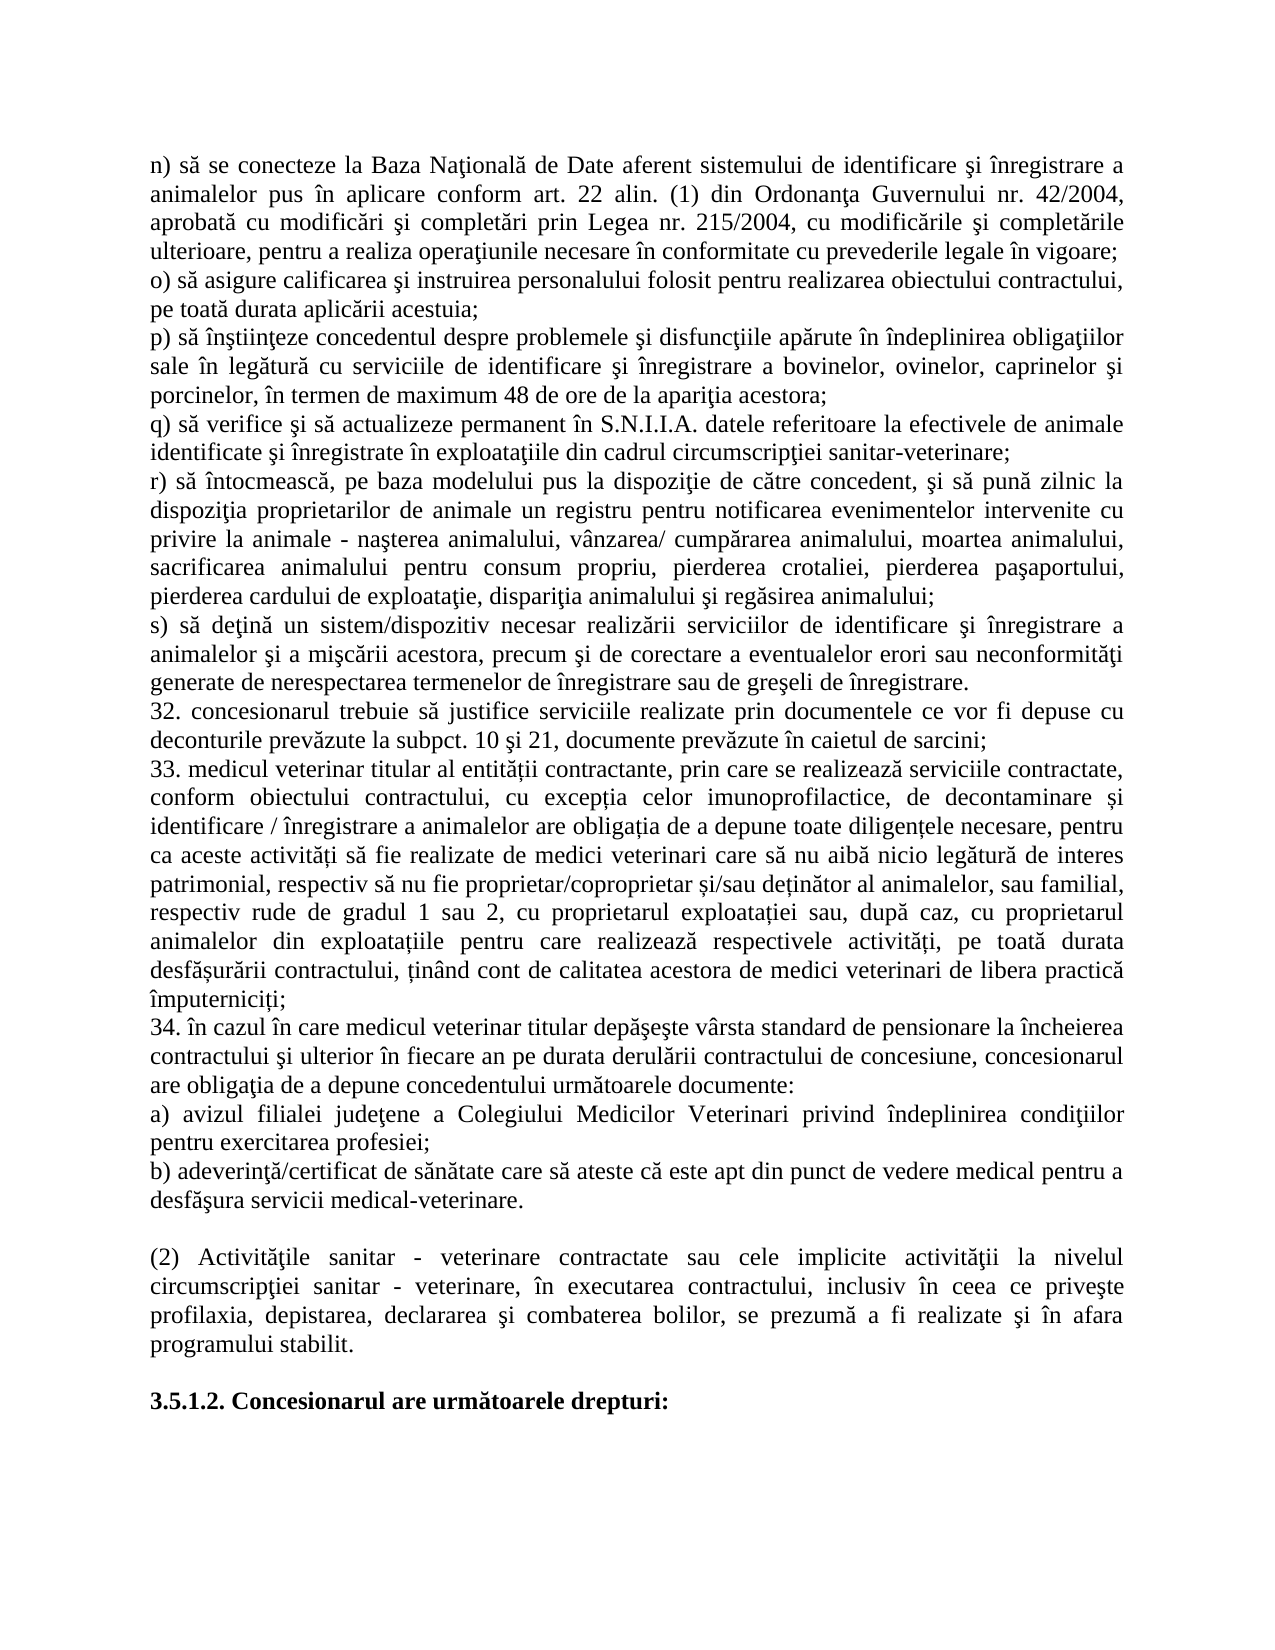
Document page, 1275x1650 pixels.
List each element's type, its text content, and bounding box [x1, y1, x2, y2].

list s) să deţină un sistem/dispozitiv necesar realizării serviciilor de identificare şi înregistrare a animalelor şi a mişcării acestora, precum şi de corectare a eventualelor erori sau neconformităţi generate de nerespectarea termenelor de înregistrare sau de greşeli de înregistrare. [150, 610, 1125, 696]
list 32. concesionarul trebuie să justifice serviciile realizate prin documentele ce vor fi depuse cu deconturile prevăzute la subpct. 10 şi 21, documente prevăzute în caietul de sarcini; [150, 696, 1125, 754]
list q) să verifice şi să actualizeze permanent în S.N.I.I.A. datele referitoare la efectivele de animale identificate şi înregistrate în exploataţiile din cadrul circumscripţiei sanitar-veterinare; [150, 409, 1125, 466]
text 3.5.1.2. Concesionarul are următoarele drepturi: [150, 1386, 1125, 1415]
text a) avizul filialei judeţene a Colegiului Medicilor Veterinari privind îndeplinirea condiţiilor pentru exercitarea profesiei; [150, 1099, 1125, 1156]
list p) să înştiinţeze concedentul despre problemele şi disfuncţiile apărute în îndeplinirea obligaţiilor sale în legătură cu serviciile de identificare şi înregistrare a bovinelor, ovinelor, caprinelor şi porcinelor, în termen de maximum 48 de ore de la apariţia acestora; [150, 322, 1125, 409]
list r) să întocmească, pe baza modelului pus la dispoziţie de către concedent, şi să pună zilnic la dispoziţia proprietarilor de animale un registru pentru notificarea evenimentelor intervenite cu privire la animale - naşterea animalului, vânzarea/ cumpărarea animalului, moartea animalului, sacrificarea animalului pentru consum propriu, pierderea crotaliei, pierderea paşaportului, pierderea cardului de exploataţie, dispariţia animalului şi regăsirea animalului; [150, 466, 1125, 610]
list n) să se conecteze la Baza Naţională de Date aferent sistemului de identificare şi înregistrare a animalelor pus în aplicare conform art. 22 alin. (1) din Ordonanţa Guvernului nr. 42/2004, aprobată cu modificări şi completări prin Legea nr. 215/2004, cu modificările şi completările ulterioare, pentru a realiza operaţiunile necesare în conformitate cu prevederile legale în vigoare; [150, 150, 1125, 265]
text 33. medicul veterinar titular al entității contractante, prin care se realizează serviciile contractate, conform obiectului contractului, cu excepția celor imunoprofilactice, de decontaminare și identificare / înregistrare a animalelor are obligația de a depune toate diligențele necesare, pentru ca aceste activități să fie realizate de medici veterinari care să nu aibă nicio legătură de interes patrimonial, respectiv să nu fie proprietar/coproprietar și/sau deținător al animalelor, sau familial, respectiv rude de gradul 1 sau 2, cu proprietarul exploatației sau, după caz, cu proprietarul animalelor din exploatațiile pentru care realizează respectivele activități, pe toată durata desfășurării contractului, ținând cont de calitatea acestora de medici veterinari de libera practică împuterniciți; [150, 754, 1125, 1012]
text b) adeverinţă/certificat de sănătate care să ateste că este apt din punct de vedere medical pentru a desfăşura servicii medical-veterinare. [150, 1156, 1125, 1214]
list o) să asigure calificarea şi instruirea personalului folosit pentru realizarea obiectului contractului, pe toată durata aplicării acestuia; [150, 265, 1125, 322]
text 34. în cazul în care medicul veterinar titular depăşeşte vârsta standard de pensionare la încheierea contractului şi ulterior în fiecare an pe durata derulării contractului de concesiune, concesionarul are obligaţia de a depune concedentului următoarele documente: [150, 1012, 1125, 1099]
text (2) Activităţile sanitar - veterinare contractate sau cele implicite activităţii la nivelul circumscripţiei sanitar - veterinare, în executarea contractului, inclusiv în ceea ce priveşte profilaxia, depistarea, declararea şi combaterea bolilor, se prezumă a fi realizate şi în afara programului stabilit. [150, 1242, 1125, 1357]
